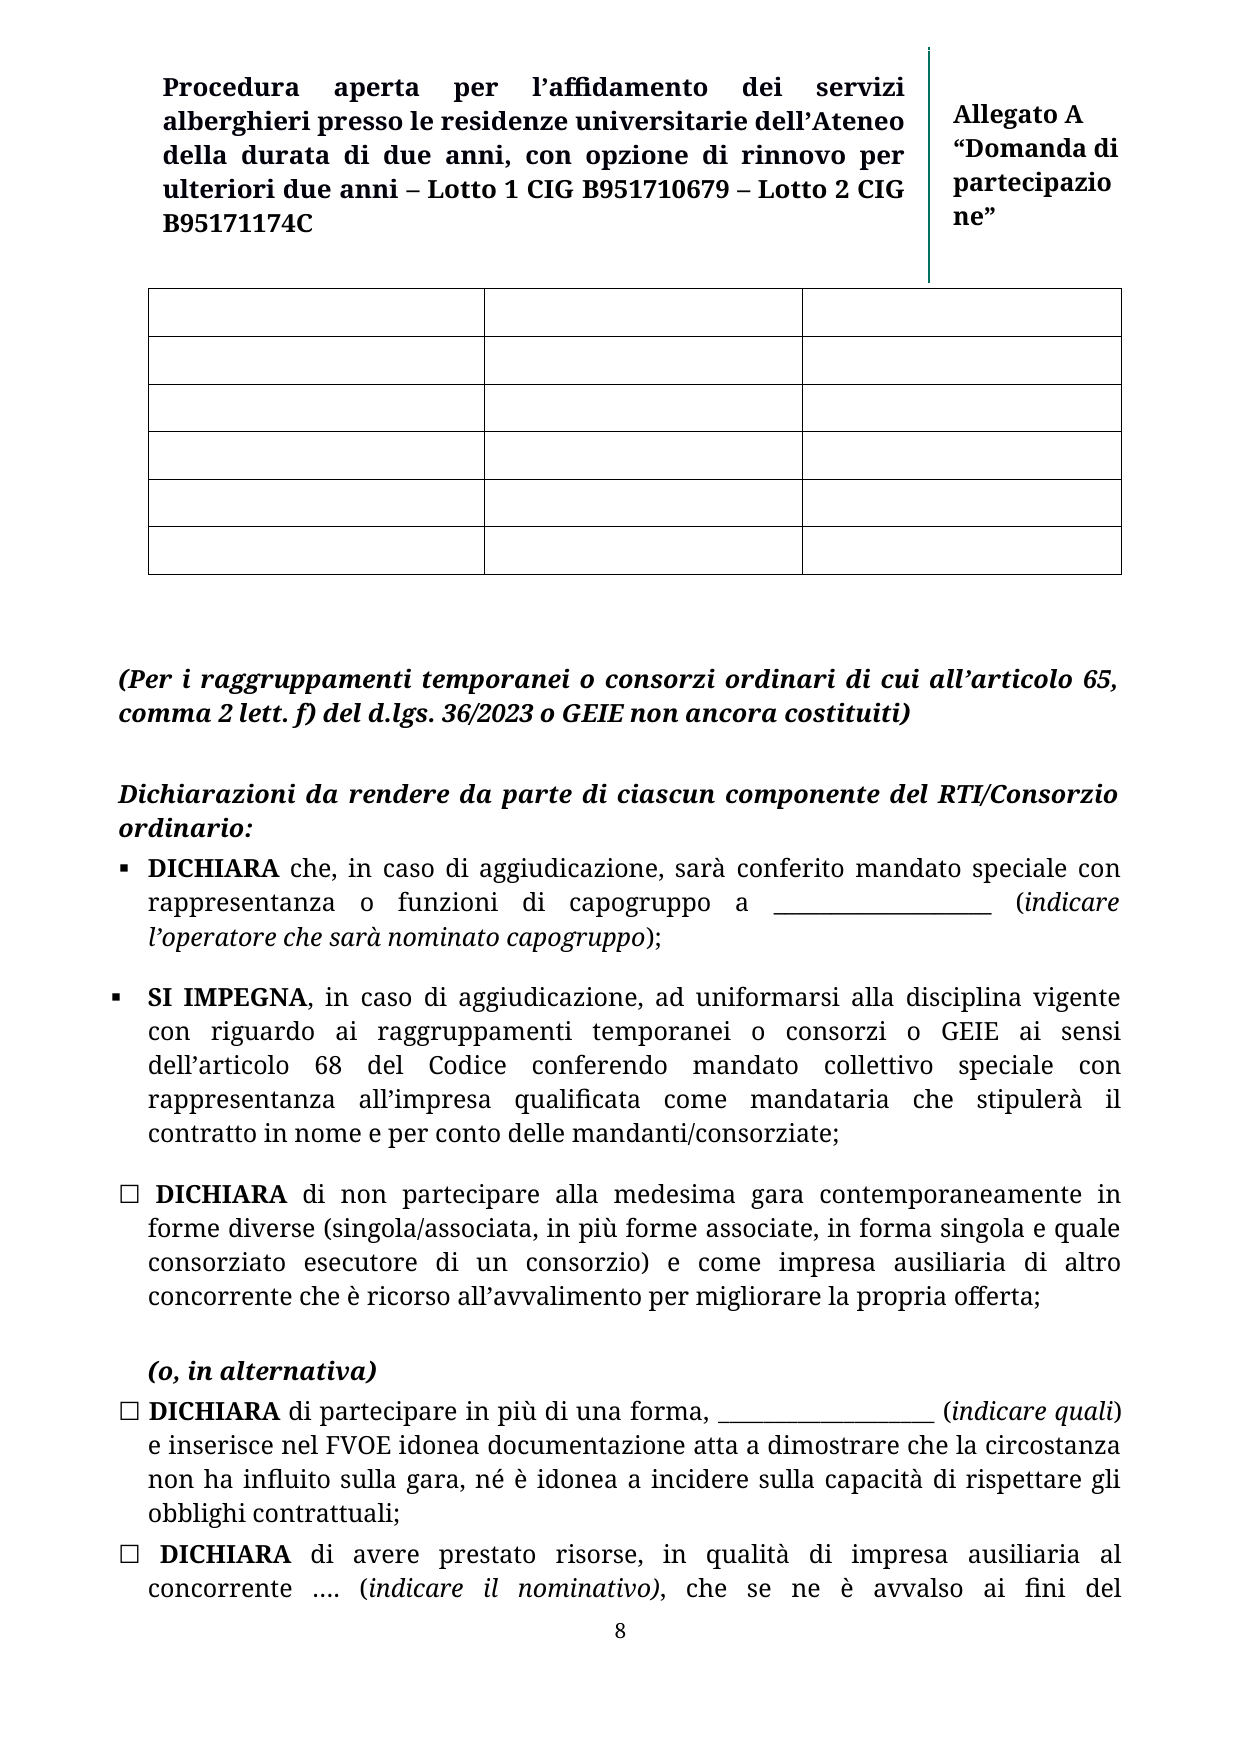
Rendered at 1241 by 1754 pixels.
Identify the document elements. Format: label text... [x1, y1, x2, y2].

table_cell [803, 527, 1121, 574]
text Dichiarazioni da rendere da parte di ciascun componente del RTI/Consorzio ordinario: [118, 777, 1122, 845]
table_cell [149, 289, 484, 336]
table_cell [485, 385, 802, 431]
table_cell [485, 527, 802, 574]
table_cell [149, 527, 484, 574]
list (o, in alternativa) [148, 1354, 1122, 1388]
table_cell [803, 289, 1121, 336]
table_cell [485, 289, 802, 336]
table_cell [149, 385, 484, 431]
text DICHIARA di partecipare in più di una forma, (indicare quali) e inserisce nel FVOE idonea documentazione atta a dimostrare che la circostanza non ha influito sulla gara, né è idonea a incidere sulla capacità di rispettare gli obblighi contrattuali; [118, 1394, 1122, 1530]
list DICHIARA di non partecipare alla medesima gara contemporaneamente in forme diverse (singola/associata, in più forme associate, in forma singola e quale consorziato esecutore di un consorzio) e come impresa ausiliaria di altro concorrente che è ricorso all’avvalimento per migliorare la propria offerta; [118, 1177, 1122, 1313]
table_cell [149, 432, 484, 479]
table_cell [803, 480, 1121, 526]
table_cell [485, 337, 802, 383]
table_cell [803, 432, 1121, 479]
text (Per i raggruppamenti temporanei o consorzi ordinari di cui all’articolo 65, comma 2 lett. f) del d.lgs. 36/2023 o GEIE non ancora costituiti) [118, 662, 1122, 730]
table_cell [485, 432, 802, 479]
table_cell [149, 480, 484, 526]
list DICHIARA che, in caso di aggiudicazione, sarà conferito mandato speciale con rappresentanza o funzioni di capogruppo a (indicare l’operatore che sarà nominato capogruppo); [118, 851, 1122, 953]
table_cell [803, 337, 1121, 383]
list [118, 1536, 1122, 1604]
list SI IMPEGNA, in caso di aggiudicazione, ad uniformarsi alla disciplina vigente con riguardo ai raggruppamenti temporanei o consorzi o GEIE ai sensi dell’articolo 68 del Codice conferendo mandato collettivo speciale con rappresentanza all’impresa qualificata come mandataria che stipulerà il contratto in nome e per conto delle mandanti/consorziate; [110, 980, 1122, 1150]
table_cell [485, 480, 802, 526]
table_cell [149, 337, 484, 383]
table_cell [803, 385, 1121, 431]
